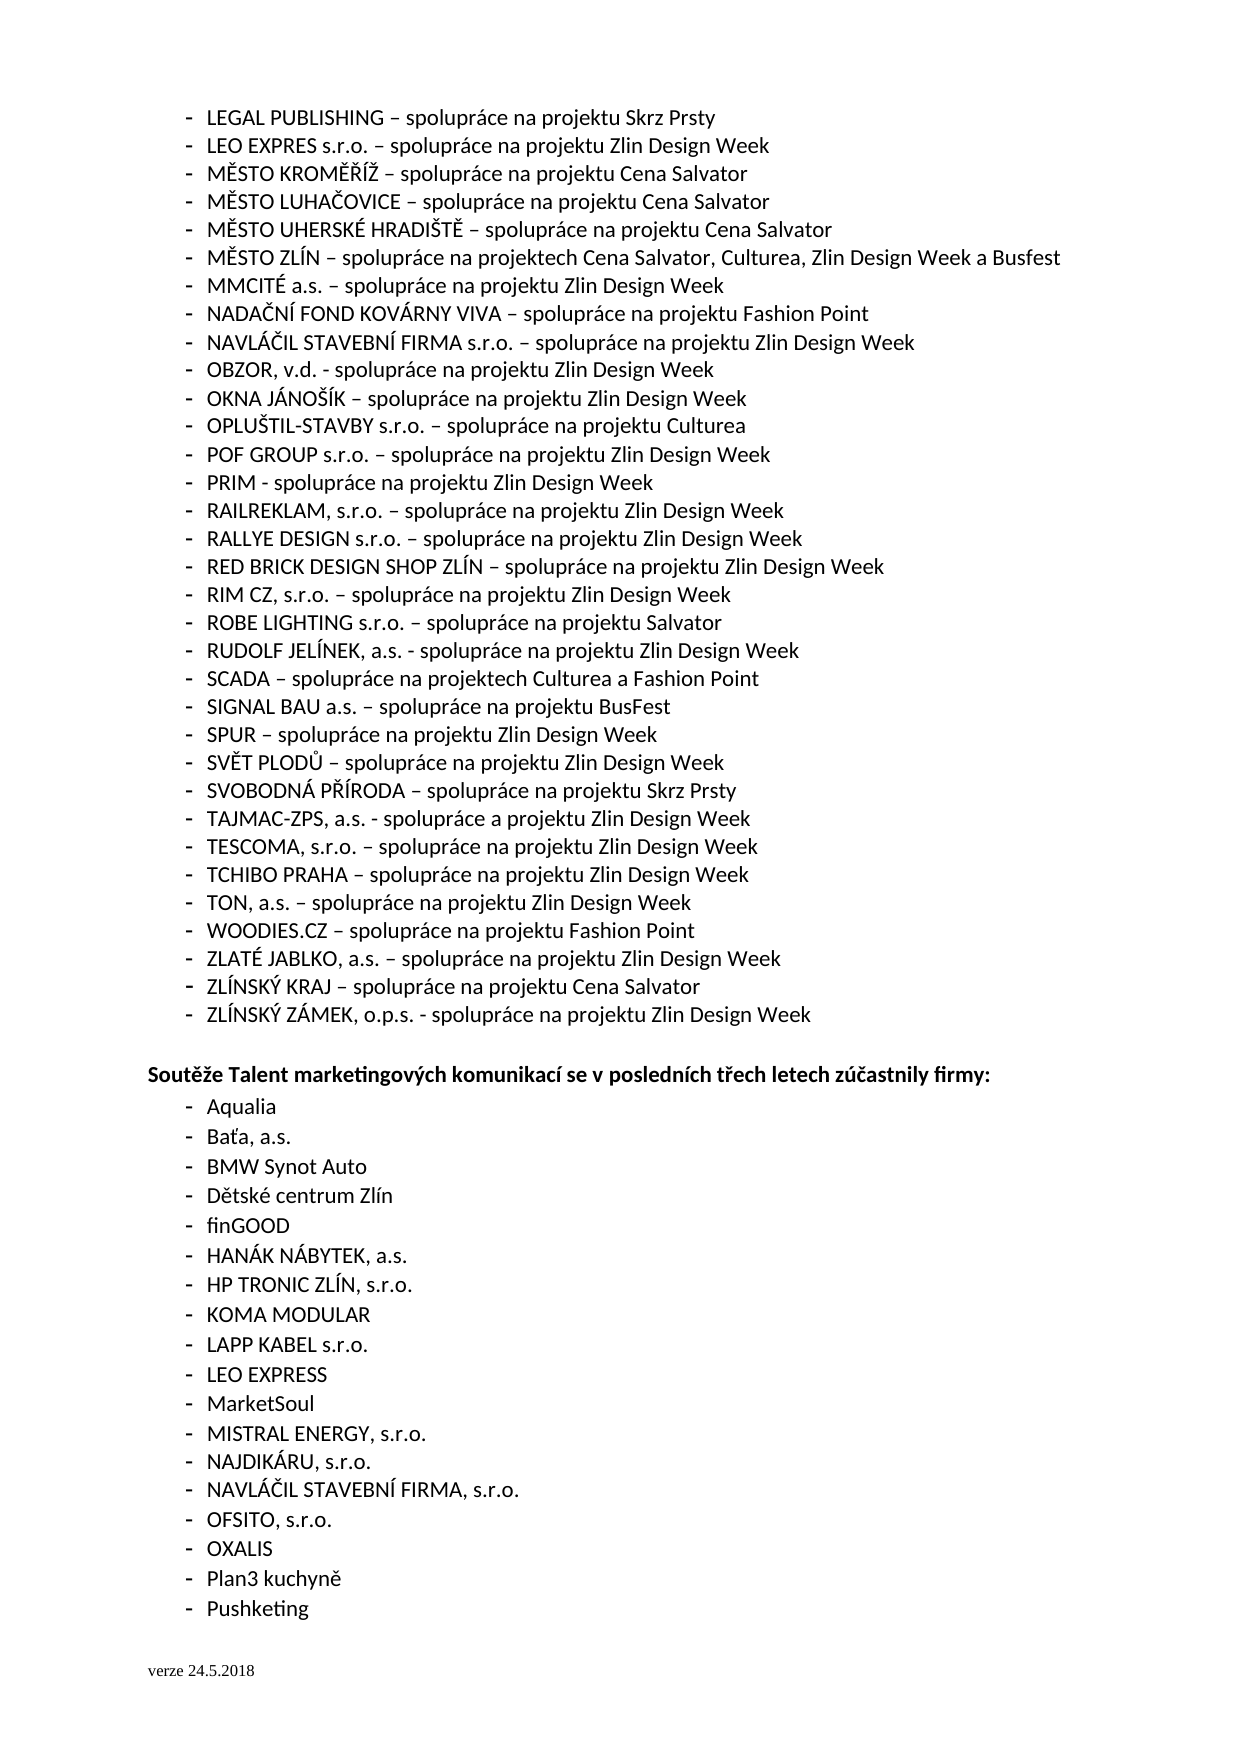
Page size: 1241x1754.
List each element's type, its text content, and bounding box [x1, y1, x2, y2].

list MĚSTO UHERSKÉ HRADIŠTĚ – spolupráce na projektu Cena Salvator [185, 216, 1093, 243]
list RIM CZ, s.r.o. – spolupráce na projektu Zlin Design Week [185, 580, 1093, 608]
list MarketSoul [185, 1389, 1093, 1417]
list OBZOR, v.d. - spolupráce na projektu Zlin Design Week [185, 356, 1093, 384]
list HP TRONIC ZLÍN, s.r.o. [185, 1271, 1093, 1299]
list Aqualia [185, 1092, 1093, 1121]
list OKNA JÁNOŠÍK – spolupráce na projektu Zlin Design Week [185, 384, 1093, 412]
list OFSITO, s.r.o. [185, 1505, 1093, 1533]
list TESCOMA, s.r.o. – spolupráce na projektu Zlin Design Week [185, 832, 1093, 860]
list MMCITÉ a.s. – spolupráce na projektu Zlin Design Week [185, 272, 1093, 299]
list LEO EXPRES s.r.o. – spolupráce na projektu Zlin Design Week [185, 131, 1093, 159]
list NAVLÁČIL STAVEBNÍ FIRMA, s.r.o. [185, 1475, 1093, 1503]
list LAPP KABEL s.r.o. [185, 1330, 1093, 1358]
list SVOBODNÁ PŘÍRODA – spolupráce na projektu Skrz Prsty [185, 776, 1093, 804]
list MĚSTO ZLÍN – spolupráce na projektech Cena Salvator, Culturea, Zlin Design Week a Busfest [185, 243, 1093, 272]
list Plan3 kuchyně [185, 1564, 1093, 1592]
list HANÁK NÁBYTEK, a.s. [185, 1241, 1093, 1269]
list OXALIS [185, 1534, 1093, 1562]
list POF GROUP s.r.o. – spolupráce na projektu Zlin Design Week [185, 440, 1093, 468]
list KOMA MODULAR [185, 1300, 1093, 1328]
list RAILREKLAM, s.r.o. – spolupráce na projektu Zlin Design Week [185, 496, 1093, 524]
list SPUR – spolupráce na projektu Zlin Design Week [185, 720, 1093, 748]
list RALLYE DESIGN s.r.o. – spolupráce na projektu Zlin Design Week [185, 524, 1093, 552]
list NAVLÁČIL STAVEBNÍ FIRMA s.r.o. – spolupráce na projektu Zlin Design Week [185, 328, 1093, 356]
list PRIM - spolupráce na projektu Zlin Design Week [185, 468, 1093, 496]
list ZLÍNSKÝ KRAJ – spolupráce na projektu Cena Salvator [185, 972, 1093, 1000]
list RUDOLF JELÍNEK, a.s. - spolupráce na projektu Zlin Design Week [185, 636, 1093, 664]
list LEGAL PUBLISHING – spolupráce na projektu Skrz Prsty [185, 103, 1093, 131]
list TON, a.s. – spolupráce na projektu Zlin Design Week [185, 888, 1093, 916]
list Pushketing [185, 1594, 1093, 1622]
list LEO EXPRESS [185, 1360, 1093, 1388]
list NADAČNÍ FOND KOVÁRNY VIVA – spolupráce na projektu Fashion Point [185, 299, 1093, 328]
list ZLATÉ JABLKO, a.s. – spolupráce na projektu Zlin Design Week [185, 944, 1093, 972]
list ZLÍNSKÝ ZÁMEK, o.p.s. - spolupráce na projektu Zlin Design Week [185, 1000, 1093, 1028]
list MISTRAL ENERGY, s.r.o. [185, 1419, 1093, 1447]
list NAJDIKÁRU, s.r.o. [185, 1447, 1093, 1475]
list ROBE LIGHTING s.r.o. – spolupráce na projektu Salvator [185, 608, 1093, 636]
list finGOOD [185, 1211, 1093, 1239]
list TCHIBO PRAHA – spolupráce na projektu Zlin Design Week [185, 860, 1093, 888]
list TAJMAC-ZPS, a.s. - spolupráce a projektu Zlin Design Week [185, 804, 1093, 832]
list BMW Synot Auto [185, 1152, 1093, 1180]
text Soutěže Talent marketingových komunikací se v posledních třech letech zúčastnily firmy: [148, 1060, 1093, 1088]
list SIGNAL BAU a.s. – spolupráce na projektu BusFest [185, 692, 1093, 720]
list RED BRICK DESIGN SHOP ZLÍN – spolupráce na projektu Zlin Design Week [185, 552, 1093, 580]
list SCADA – spolupráce na projektech Culturea a Fashion Point [185, 664, 1093, 692]
list OPLUŠTIL-STAVBY s.r.o. – spolupráce na projektu Culturea [185, 412, 1093, 440]
list SVĚT PLODŮ – spolupráce na projektu Zlin Design Week [185, 748, 1093, 776]
list WOODIES.CZ – spolupráce na projektu Fashion Point [185, 916, 1093, 944]
list MĚSTO LUHAČOVICE – spolupráce na projektu Cena Salvator [185, 187, 1093, 216]
list Baťa, a.s. [185, 1122, 1093, 1150]
list Dětské centrum Zlín [185, 1182, 1093, 1209]
list MĚSTO KROMĚŘÍŽ – spolupráce na projektu Cena Salvator [185, 159, 1093, 187]
